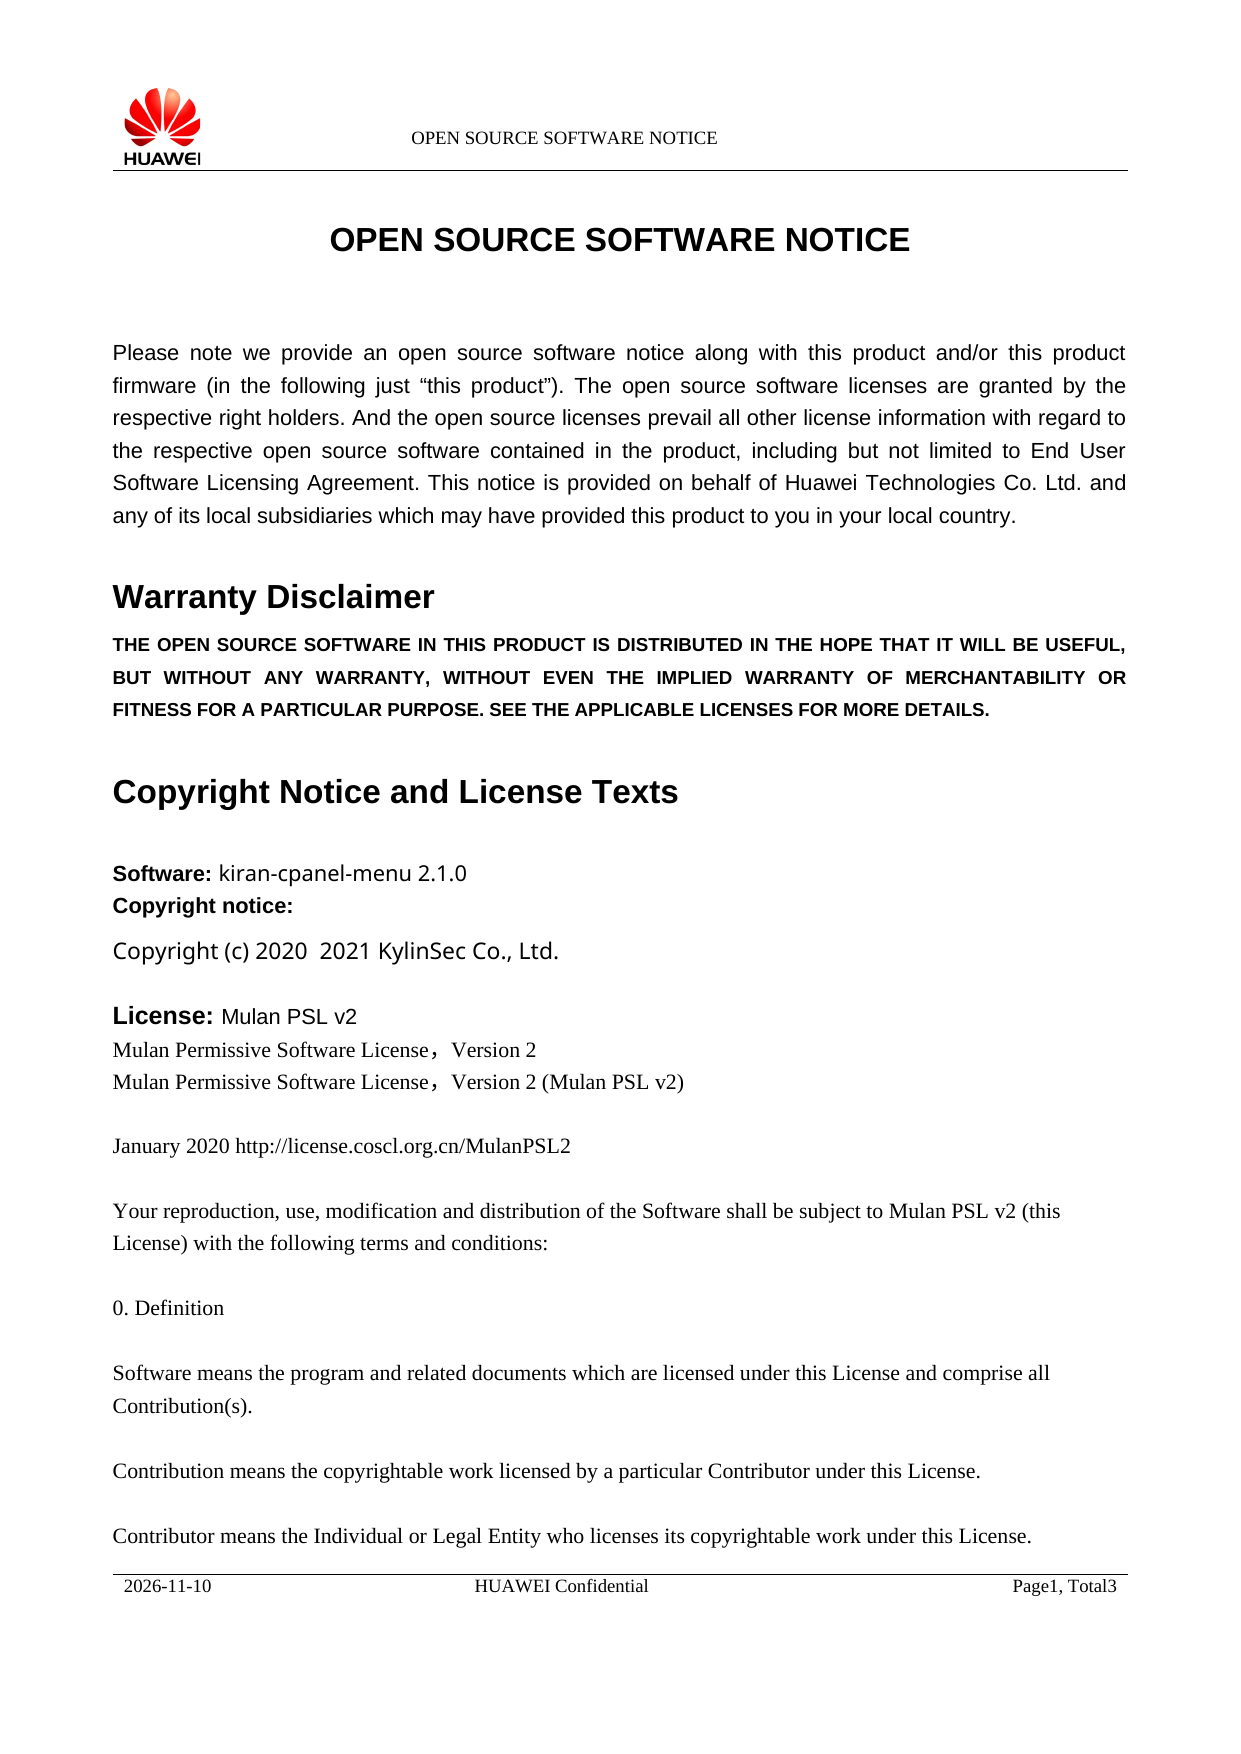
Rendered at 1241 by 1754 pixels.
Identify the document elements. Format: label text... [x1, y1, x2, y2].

text Copyright (c) 2020 2021 KylinSec Co., Ltd. [112, 934, 1128, 999]
text The open source software in this product is distributed in the hope that it will be useful, but WITHOUT ANY WARRANTY, without even the implied warranty of MERCHANTABILITY or FITNESS FOR A PARTICULAR PURPOSE. See the applicable licenses for more details. [112, 629, 1128, 726]
text License: Mulan PSL v2 [112, 999, 1128, 1031]
text Please note we provide an open source software notice along with this product and/or this product firmware (in the following just “this product”). The open source software licenses are granted by the respective right holders. And the open source licenses prevail all other license information with regard to the respective open source software contained in the product, including but not limited to End User Software Licensing Agreement. This notice is provided on behalf of Huawei Technologies Co. Ltd. and any of its local subsidiaries which may have provided this product to you in your local country. [112, 336, 1128, 531]
text Copyright Notice and License Texts [112, 759, 1128, 824]
text Warranty Disclaimer [112, 564, 1128, 629]
picture [124, 88, 201, 165]
text Copyright notice: [112, 889, 1128, 921]
title Software: kiran-cpanel-menu 2.1.0 [112, 856, 1128, 889]
text OPEN SOURCE SOFTWARE NOTICE [112, 206, 1128, 271]
